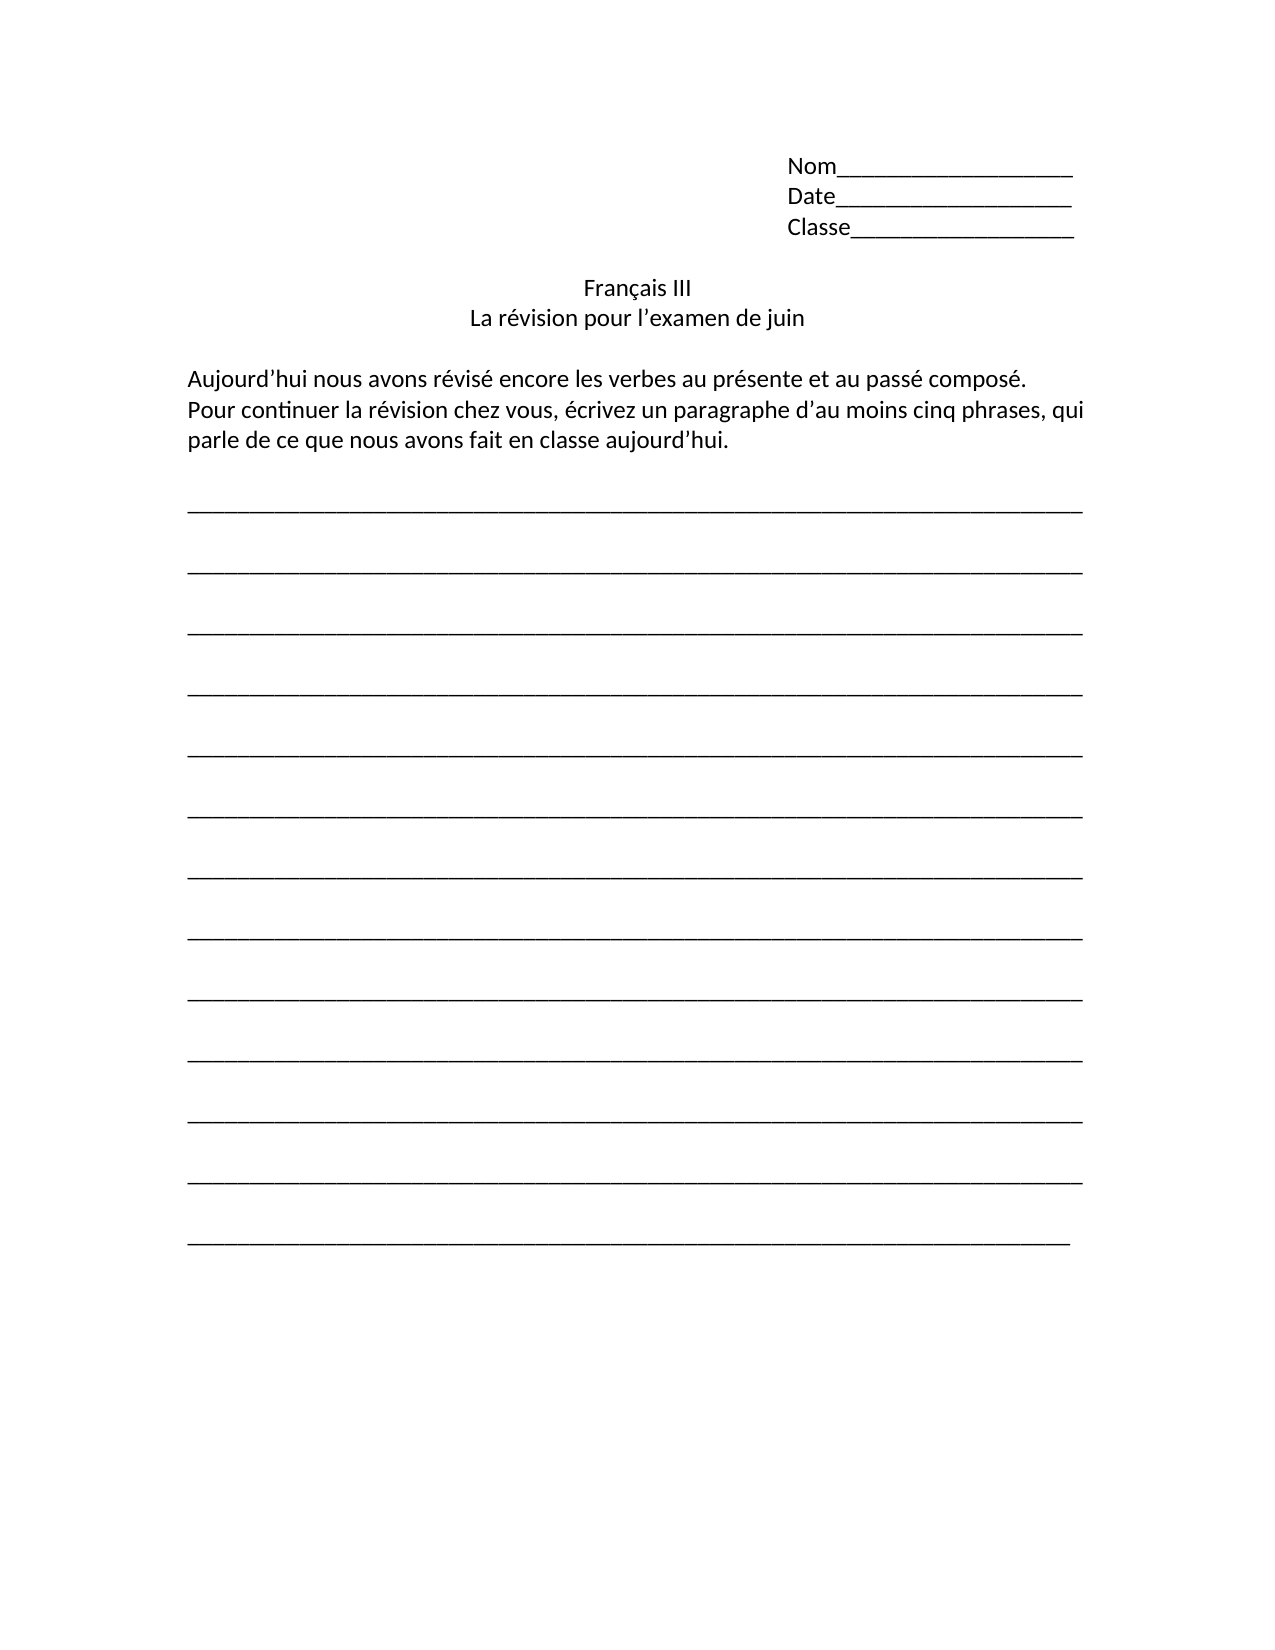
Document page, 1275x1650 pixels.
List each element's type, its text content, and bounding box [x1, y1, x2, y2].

text Aujourd’hui nous avons révisé encore les verbes au présente et au passé composé. [187, 364, 1087, 394]
text Nom___________________ [712, 150, 1087, 181]
text La révision pour l’examen de juin [187, 303, 1087, 333]
text Classe__________________ [712, 211, 1087, 242]
text _______________________________________________________________________________________________________________________________________________________________________________________________________________________________________________________________________________________________________________________________________________________________________________________________________________________________________________________________________________________________________________________________________________________________________________________________________________________________________________________________________________________________________________________________________________________________________________________________________________________________________________________________________________________________________________________________________________________________________ [187, 486, 1087, 1249]
text Pour continuer la révision chez vous, écrivez un paragraphe d’au moins cinq phrases, qui parle de ce que nous avons fait en classe aujourd’hui. [187, 394, 1087, 455]
text Date___________________ [712, 181, 1087, 211]
text Français III [187, 272, 1087, 303]
